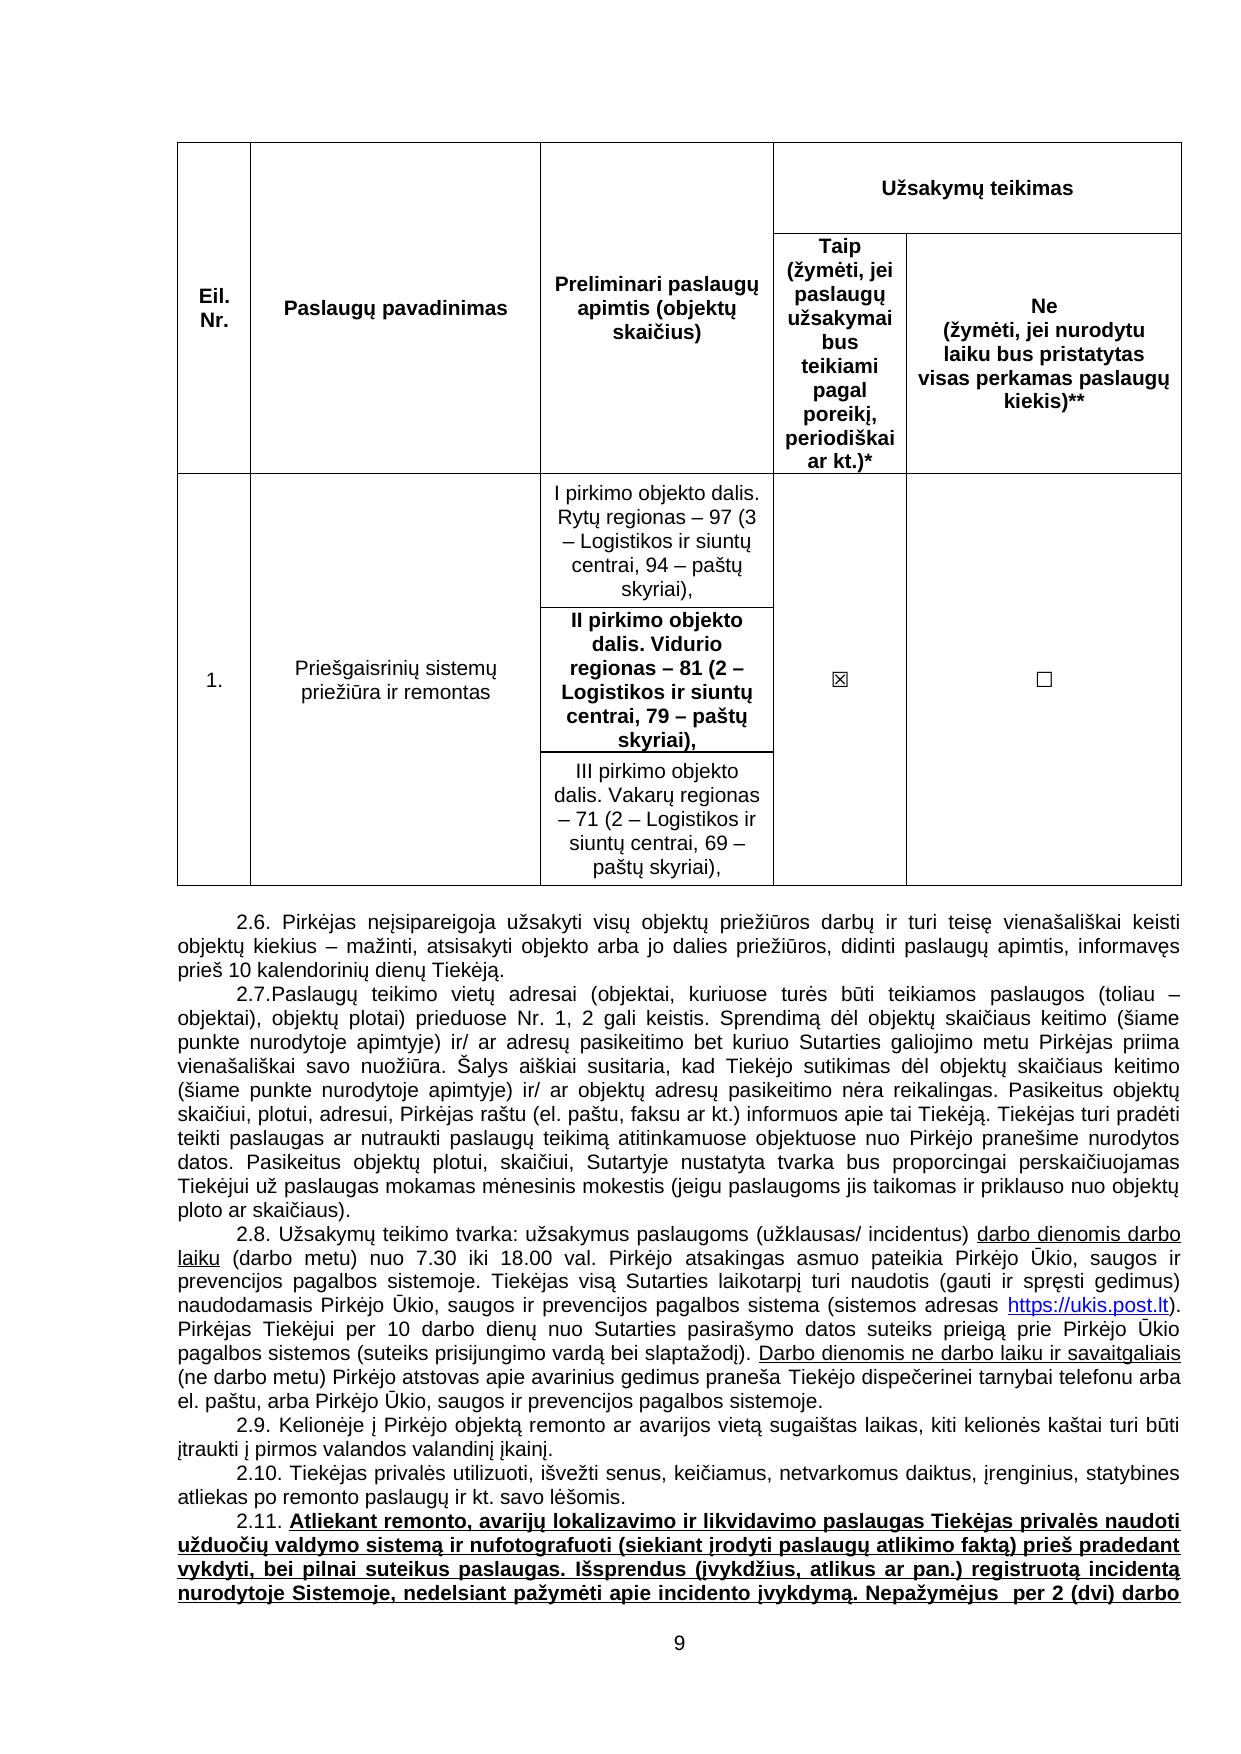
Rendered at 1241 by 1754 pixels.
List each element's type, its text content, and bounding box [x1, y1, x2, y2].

table_cell ☒ [774, 474, 906, 885]
text 2.7.Paslaugų teikimo vietų adresai (objektai, kuriuose turės būti teikiamos paslaugos (toliau – objektai), objektų plotai) prieduose Nr. 1, 2 gali keistis. Sprendimą dėl objektų skaičiaus keitimo (šiame punkte nurodytoje apimtyje) ir/ ar adresų pasikeitimo bet kuriuo Sutarties galiojimo metu Pirkėjas priima vienašališkai savo nuožiūra. Šalys aiškiai susitaria, kad Tiekėjo sutikimas dėl objektų skaičiaus keitimo (šiame punkte nurodytoje apimtyje) ir/ ar objektų adresų pasikeitimo nėra reikalingas. Pasikeitus objektų skaičiui, plotui, adresui, Pirkėjas raštu (el. paštu, faksu ar kt.) informuos apie tai Tiekėją. Tiekėjas turi pradėti teikti paslaugas ar nutraukti paslaugų teikimą atitinkamuose objektuose nuo Pirkėjo pranešime nurodytos datos. Pasikeitus objektų plotui, skaičiui, Sutartyje nustatyta tvarka bus proporcingai perskaičiuojamas Tiekėjui už paslaugas mokamas mėnesinis mokestis (jeigu paslaugoms jis taikomas ir priklauso nuo objektų ploto ar skaičiaus). [177, 982, 1181, 1221]
table_cell I pirkimo objekto dalis. Rytų regionas – 97 (3 – Logistikos ir siuntų centrai, 94 – paštų skyriai), [541, 474, 773, 607]
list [177, 1579, 1181, 1602]
table_cell Taip (žymėti, jei paslaugų užsakymai bus teikiami pagal poreikį, periodiškai ar kt.)* [774, 234, 906, 473]
table_cell Ne (žymėti, jei nurodytu laiku bus pristatytas visas perkamas paslaugų kiekis)** [907, 234, 1181, 473]
table_header Eil. Nr. [178, 143, 250, 473]
text 2.6. Pirkėjas neįsipareigoja užsakyti visų objektų priežiūros darbų ir turi teisę vienašališkai keisti objektų kiekius – mažinti, atsisakyti objekto arba jo dalies priežiūros, didinti paslaugų apimtis, informavęs prieš 10 kalendorinių dienų Tiekėją. [177, 910, 1181, 982]
list 2.8. Užsakymų teikimo tvarka: užsakymus paslaugoms (užklausas/ incidentus) darbo dienomis darbo laiku (darbo metu) nuo 7.30 iki 18.00 val. Pirkėjo atsakingas asmuo pateikia Pirkėjo Ūkio, saugos ir prevencijos pagalbos sistemoje. Tiekėjas visą Sutarties laikotarpį turi naudotis (gauti ir spręsti gedimus) naudodamasis Pirkėjo Ūkio, saugos ir prevencijos pagalbos sistema (sistemos adresas https://ukis.post.lt). Pirkėjas Tiekėjui per 10 darbo dienų nuo Sutarties pasirašymo datos suteiks prieigą prie Pirkėjo Ūkio pagalbos sistemos (suteiks prisijungimo vardą bei slaptažodį). Darbo dienomis ne darbo laiku ir savaitgaliais (ne darbo metu) Pirkėjo atstovas apie avarinius gedimus praneša Tiekėjo dispečerinei tarnybai telefonu arba el. paštu, arba Pirkėjo Ūkio, saugos ir prevencijos pagalbos sistemoje. [177, 1221, 1181, 1413]
list 2.10. Tiekėjas privalės utilizuoti, išvežti senus, keičiamus, netvarkomus daiktus, įrenginius, statybines atliekas po remonto paslaugų ir kt. savo lėšomis. [177, 1461, 1181, 1509]
list 2.9. Kelionėje į Pirkėjo objektą remonto ar avarijos vietą sugaištas laikas, kiti kelionės kaštai turi būti įtraukti į pirmos valandos valandinį įkainį. [177, 1413, 1181, 1461]
table_cell Priešgaisrinių sistemų priežiūra ir remontas [251, 474, 540, 885]
table_header Preliminari paslaugų apimtis (objektų skaičius) [541, 143, 773, 473]
table_header Paslaugų pavadinimas [251, 143, 540, 473]
table_header Užsakymų teikimas [774, 143, 1181, 233]
table_cell III pirkimo objekto dalis. Vakarų regionas – 71 (2 – Logistikos ir siuntų centrai, 69 – paštų skyriai), [541, 753, 773, 885]
table_cell 1. [178, 474, 250, 885]
table_cell ☐ [907, 474, 1181, 885]
table_cell II pirkimo objekto dalis. Vidurio regionas – 81 (2 – Logistikos ir siuntų centrai, 79 – paštų skyriai), [541, 608, 773, 751]
